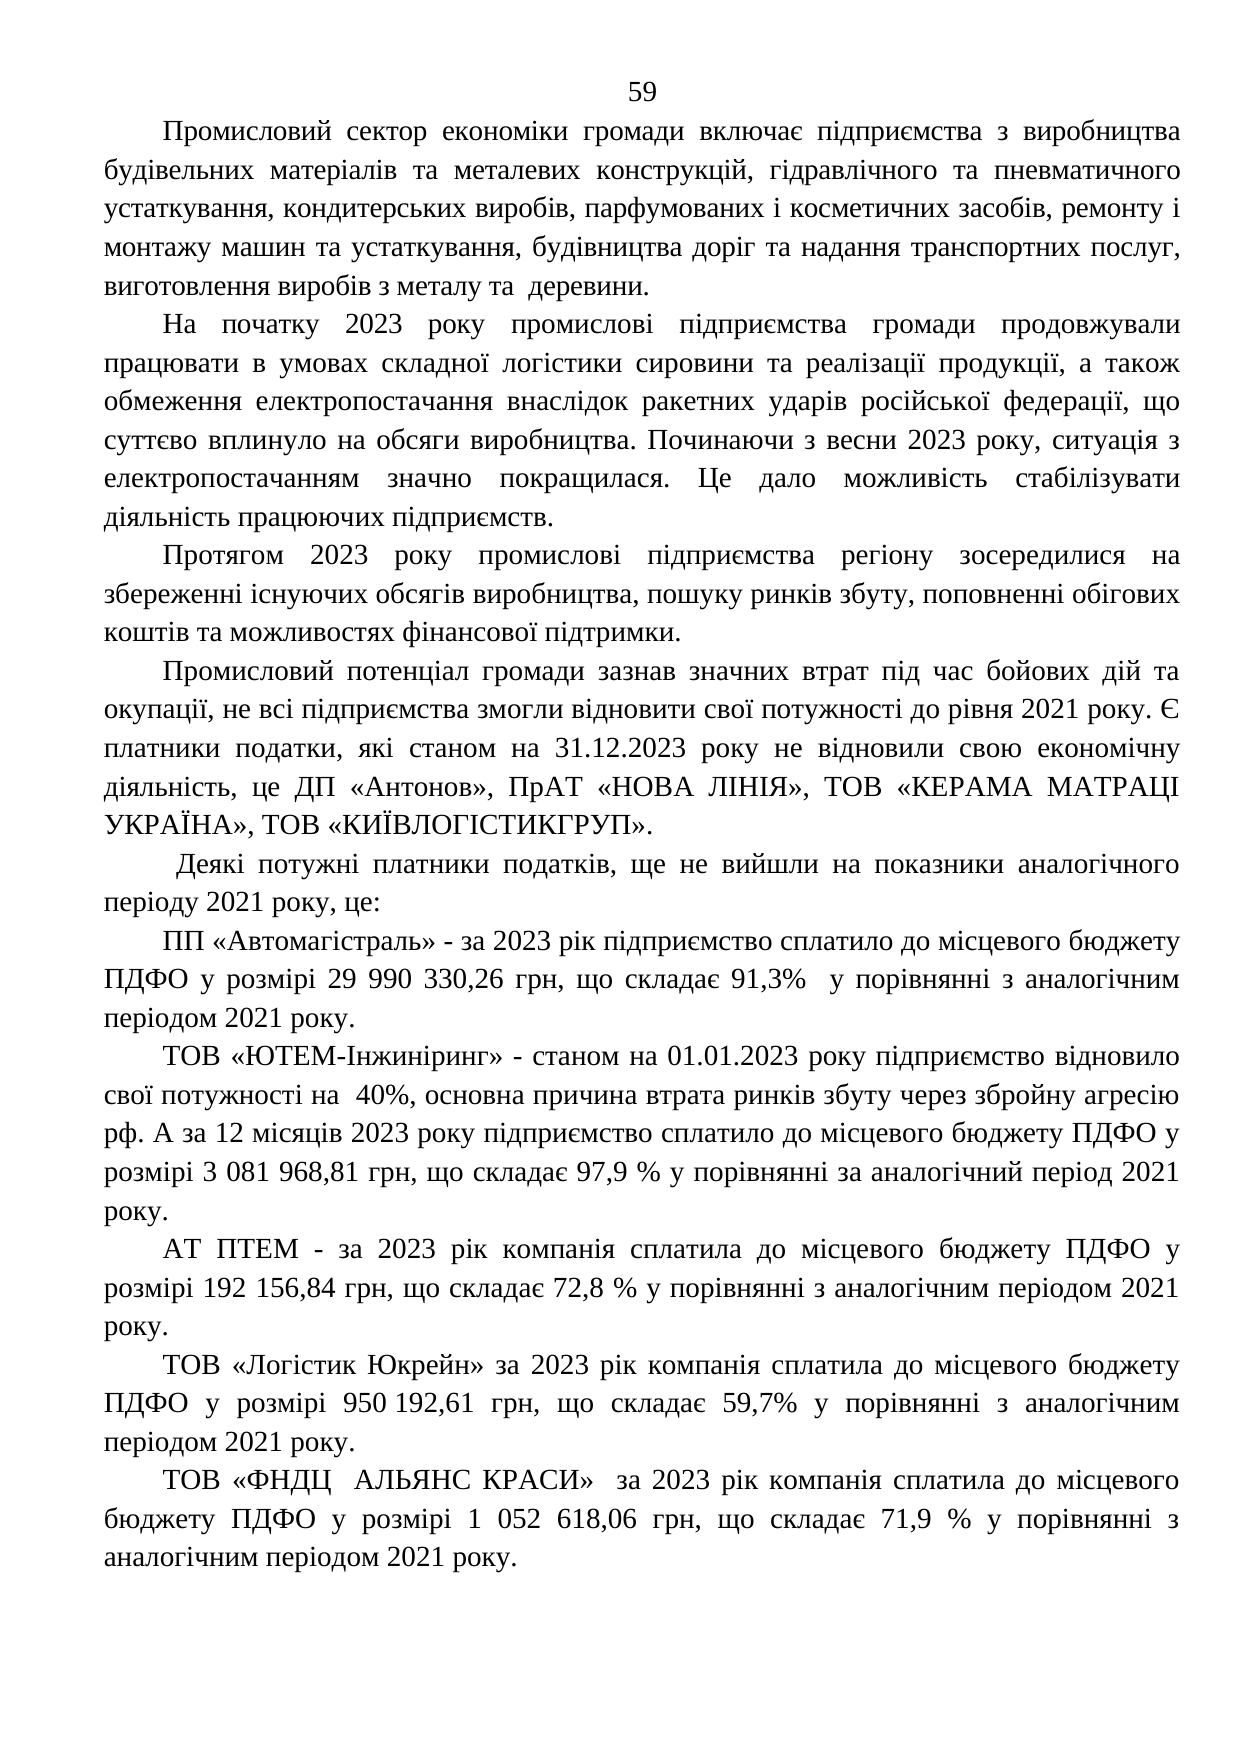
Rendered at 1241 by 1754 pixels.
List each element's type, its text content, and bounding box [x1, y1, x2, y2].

text Деякі потужні платники податків, ще не вийшли на показники аналогічного періоду 2021 року, це: [103, 846, 1181, 918]
text На початку 2023 року промислові підприємства громади продовжували працювати в умовах складної логістики сировини та реалізації продукції, а також обмеження електропостачання внаслідок ракетних ударів російської федерації, що суттєво вплинуло на обсяги виробництва. Починаючи з весни 2023 року, ситуація з електропостачанням значно покращилася. Це дало можливість стабілізувати діяльність працюючих підприємств. [103, 306, 1181, 532]
text Протягом 2023 року промислові підприємства регіону зосередилися на збереженні існуючих обсягів виробництва, пошуку ринків збуту, поповненні обігових коштів та можливостях фінансової підтримки. [103, 537, 1181, 648]
text АТ ПТЕМ - за 2023 рік компанія сплатила до місцевого бюджету ПДФО у розмірі 192 156,84 грн, що складає 72,8 % у порівнянні з аналогічним періодом 2021 року. [103, 1231, 1181, 1342]
text ТОВ «Логістик Юкрейн» за 2023 рік компанія сплатила до місцевого бюджету ПДФО у розмірі 950 192,61 грн, що складає 59,7% у порівнянні з аналогічним періодом 2021 року. [103, 1347, 1181, 1457]
text ТОВ «ЮТЕМ-Інжиніринг» - станом на 01.01.2023 року підприємство відновило свої потужності на 40%, основна причина втрата ринків збуту через збройну агресію рф. А за 12 місяців 2023 року підприємство сплатило до місцевого бюджету ПДФО у розмірі 3 081 968,81 грн, що складає 97,9 % у порівнянні за аналогічний період 2021 року. [103, 1038, 1181, 1226]
text ТОВ «ФНДЦ АЛЬЯНС КРАСИ» за 2023 рік компанія сплатила до місцевого бюджету ПДФО у розмірі 1 052 618,06 грн, що складає 71,9 % у порівнянні з аналогічним періодом 2021 року. [103, 1462, 1181, 1573]
text Промисловий сектор економіки громади включає підприємства з виробництва будівельних матеріалів та металевих конструкцій, гідравлічного та пневматичного устаткування, кондитерських виробів, парфумованих і косметичних засобів, ремонту і монтажу машин та устаткування, будівництва доріг та надання транспортних послуг, виготовлення виробів з металу та деревини. [103, 113, 1181, 301]
text ПП «Автомагістраль» - за 2023 рік підприємство сплатило до місцевого бюджету ПДФО у розмірі 29 990 330,26 грн, що складає 91,3% у порівнянні з аналогічним періодом 2021 року. [103, 923, 1181, 1033]
text Промисловий потенціал громади зазнав значних втрат під час бойових дій та окупації, не всі підприємства змогли відновити свої потужності до рівня 2021 року. Є платники податки, які станом на 31.12.2023 року не відновили свою економічну діяльність, це ДП «Антонов», ПрАТ «НОВА ЛІНІЯ», ТОВ «КЕРАМА МАТРАЦІ УКРАЇНА», ТОВ «КИЇВЛОГІСТИКГРУП». [103, 653, 1181, 841]
